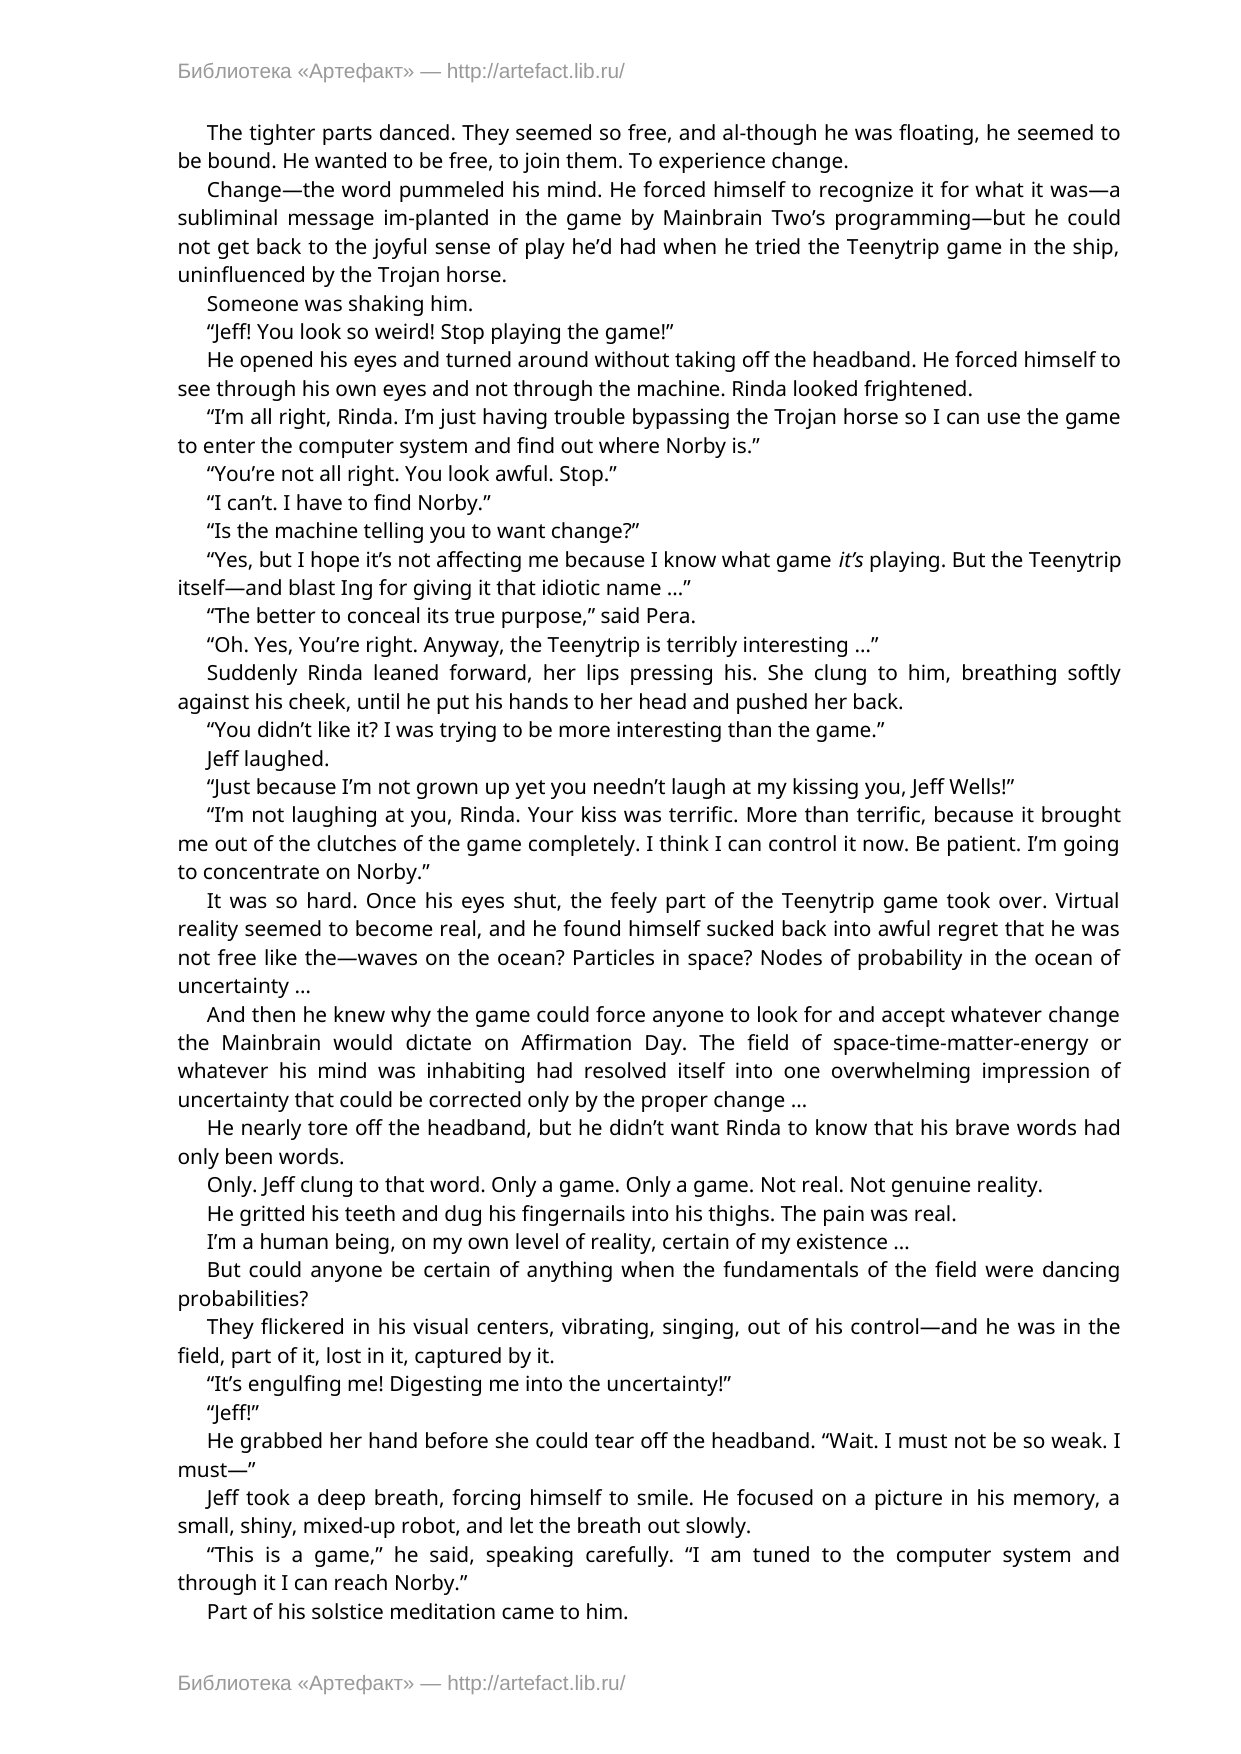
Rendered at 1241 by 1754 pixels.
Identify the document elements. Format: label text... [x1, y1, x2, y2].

text “Oh. Yes, You’re right. Anyway, the Teenytrip is terribly interesting …” [177, 630, 1122, 658]
text “I can’t. I have to find Norby.” [177, 488, 1122, 516]
text But could anyone be certain of anything when the fundamentals of the field were dancing probabilities? [177, 1256, 1122, 1312]
text He gritted his teeth and dug his fingernails into his thighs. The pain was real. [177, 1199, 1122, 1227]
text And then he knew why the game could force anyone to look for and accept whatever change the Mainbrain would dictate on Affirmation Day. The field of space-time-matter-energy or whatever his mind was inhabiting had resolved itself into one overwhelming impression of uncertainty that could be corrected only by the proper change … [177, 1000, 1122, 1113]
text “I’m not laughing at you, Rinda. Your kiss was terrific. More than terrific, because it brought me out of the clutches of the game completely. I think I can control it now. Be patient. I’m going to concentrate on Norby.” [177, 801, 1122, 886]
text “You didn’t like it? I was trying to be more interesting than the game.” [177, 715, 1122, 744]
text “This is a game,” he said, speaking carefully. “I am tuned to the computer system and through it I can reach Norby.” [177, 1540, 1122, 1597]
text Part of his solstice meditation came to him. [177, 1597, 1122, 1625]
text He nearly tore off the headband, but he didn’t want Rinda to know that his brave words had only been words. [177, 1113, 1122, 1170]
text “Jeff!” [177, 1398, 1122, 1426]
text He opened his eyes and turned around without taking off the headband. He forced himself to see through his own eyes and not through the machine. Rinda looked frightened. [177, 346, 1122, 402]
text Suddenly Rinda leaned forward, her lips pressing his. She clung to him, breathing softly against his cheek, until he put his hands to her head and pushed her back. [177, 658, 1122, 715]
text “It’s engulfing me! Digesting me into the uncertainty!” [177, 1369, 1122, 1398]
text He grabbed her hand before she could tear off the headband. “Wait. I must not be so weak. I must—” [177, 1426, 1122, 1483]
text I’m a human being, on my own level of reality, certain of my existence … [177, 1227, 1122, 1256]
text Jeff took a deep breath, forcing himself to smile. He focused on a picture in his memory, a small, shiny, mixed-up robot, and let the breath out slowly. [177, 1483, 1122, 1540]
text It was so hard. Once his eyes shut, the feely part of the Teenytrip game took over. Virtual reality seemed to become real, and he found himself sucked back into awful regret that he was not free like the—waves on the ocean? Particles in space? Nodes of probability in the ocean of uncertainty … [177, 886, 1122, 1000]
text Change—the word pummeled his mind. He forced himself to recognize it for what it was—a subliminal message im-planted in the game by Mainbrain Two’s programming—but he could not get back to the joyful sense of play he’d had when he tried the Teenytrip game in the ship, uninfluenced by the Trojan horse. [177, 175, 1122, 289]
text They flickered in his visual centers, vibrating, singing, out of his control—and he was in the field, part of it, lost in it, captured by it. [177, 1312, 1122, 1369]
text “Is the machine telling you to want change?” [177, 516, 1122, 545]
text “Just because I’m not grown up yet you needn’t laugh at my kissing you, Jeff Wells!” [177, 772, 1122, 801]
text Only. Jeff clung to that word. Only a game. Only a game. Not real. Not genuine reality. [177, 1170, 1122, 1199]
text Jeff laughed. [177, 744, 1122, 772]
text “Yes, but I hope it’s not affecting me because I know what game it’s playing. But the Teenytrip itself—and blast Ing for giving it that idiotic name …” [177, 545, 1122, 602]
text “Jeff! You look so weird! Stop playing the game!” [177, 317, 1122, 346]
text The tighter parts danced. They seemed so free, and al-though he was floating, he seemed to be bound. He wanted to be free, to join them. To experience change. [177, 118, 1122, 175]
text “The better to conceal its true purpose,” said Pera. [177, 602, 1122, 630]
text “I’m all right, Rinda. I’m just having trouble bypassing the Trojan horse so I can use the game to enter the computer system and find out where Norby is.” [177, 402, 1122, 459]
text “You’re not all right. You look awful. Stop.” [177, 459, 1122, 488]
text Someone was shaking him. [177, 289, 1122, 317]
